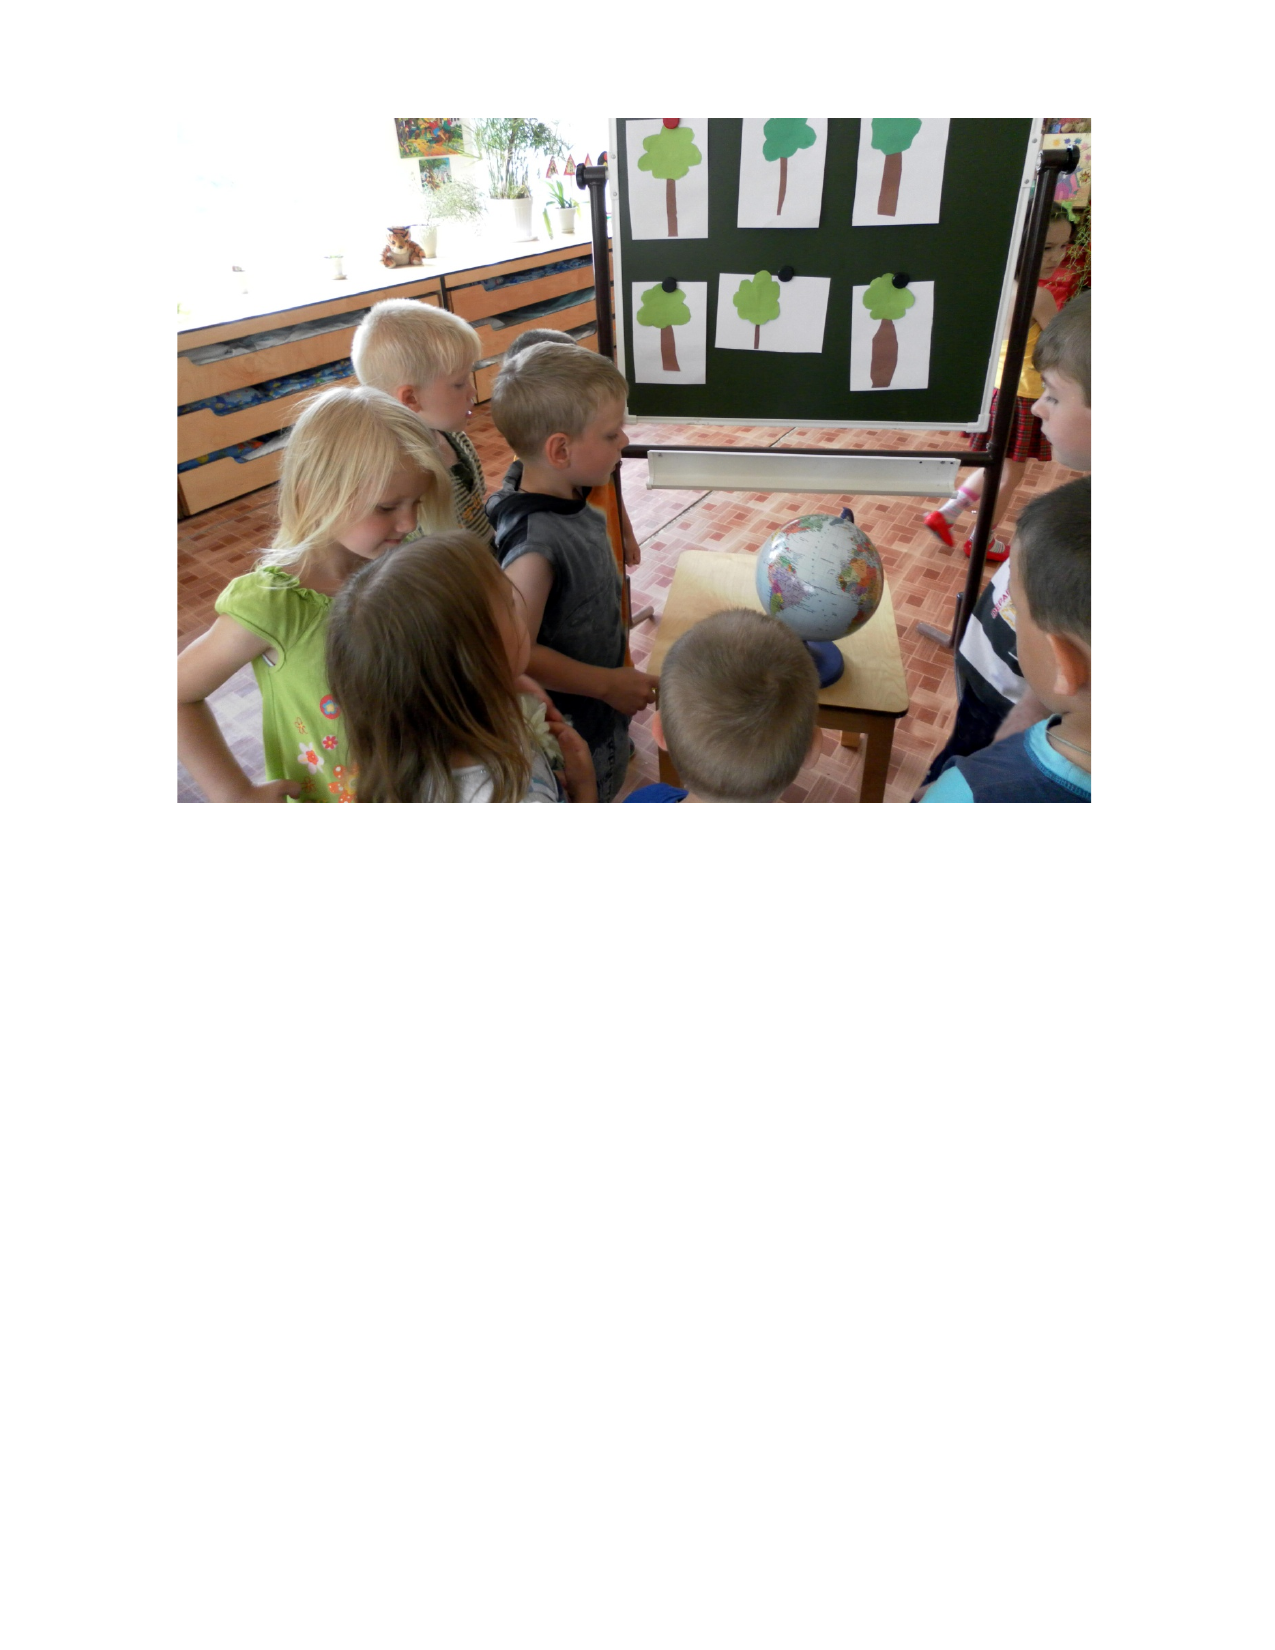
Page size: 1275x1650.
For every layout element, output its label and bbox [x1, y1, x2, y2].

picture [177, 118, 1092, 803]
